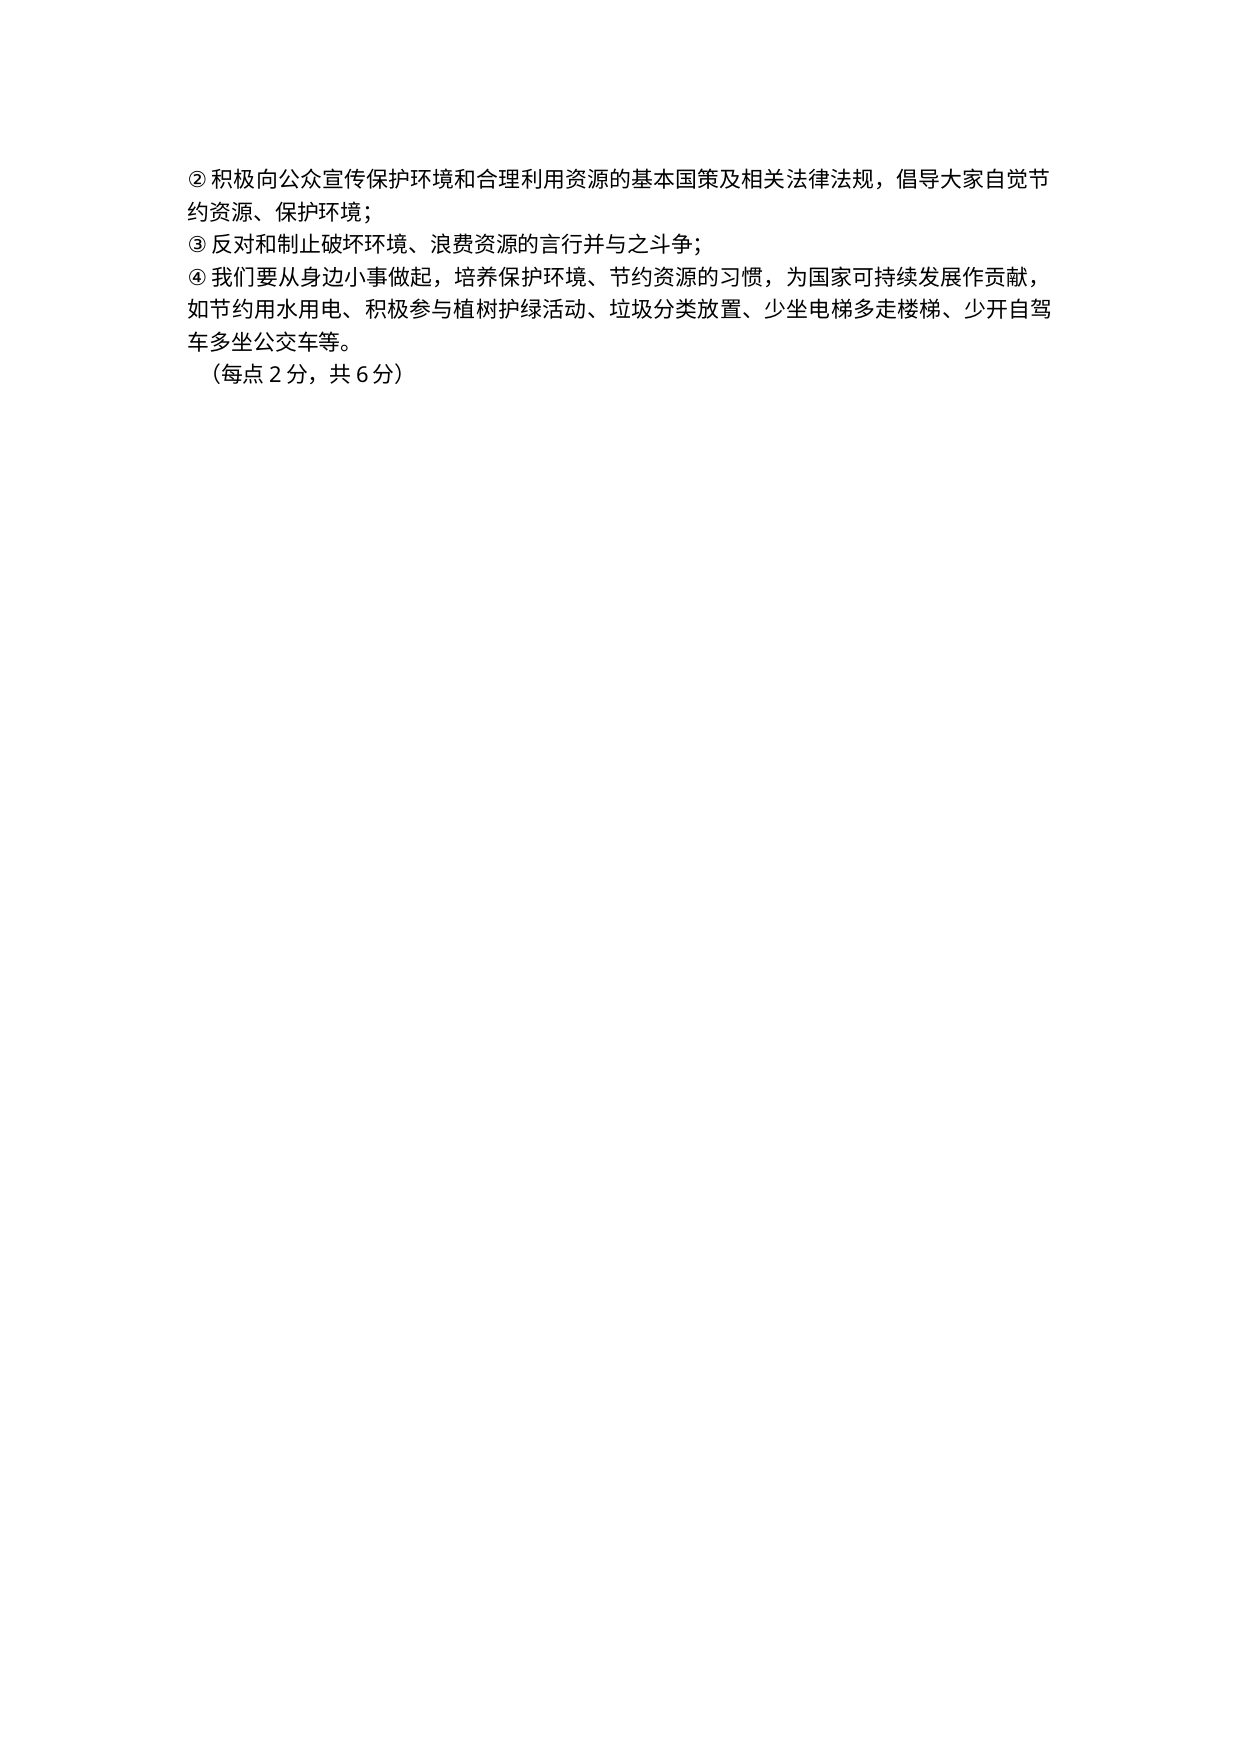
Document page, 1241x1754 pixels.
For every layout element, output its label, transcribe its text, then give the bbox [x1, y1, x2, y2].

list ③反对和制止破坏环境、浪费资源的言行并与之斗争； [187, 227, 1053, 259]
list （每点2分，共6分） [187, 357, 1053, 389]
list ④我们要从身边小事做起，培养保护环境、节约资源的习惯，为国家可持续发展作贡献，如节约用水用电、积极参与植树护绿活动、垃圾分类放置、少坐电梯多走楼梯、少开自驾车多坐公交车等。 [187, 259, 1053, 357]
list ②积极向公众宣传保护环境和合理利用资源的基本国策及相关法律法规，倡导大家自觉节约资源、保护环境； [187, 162, 1053, 227]
